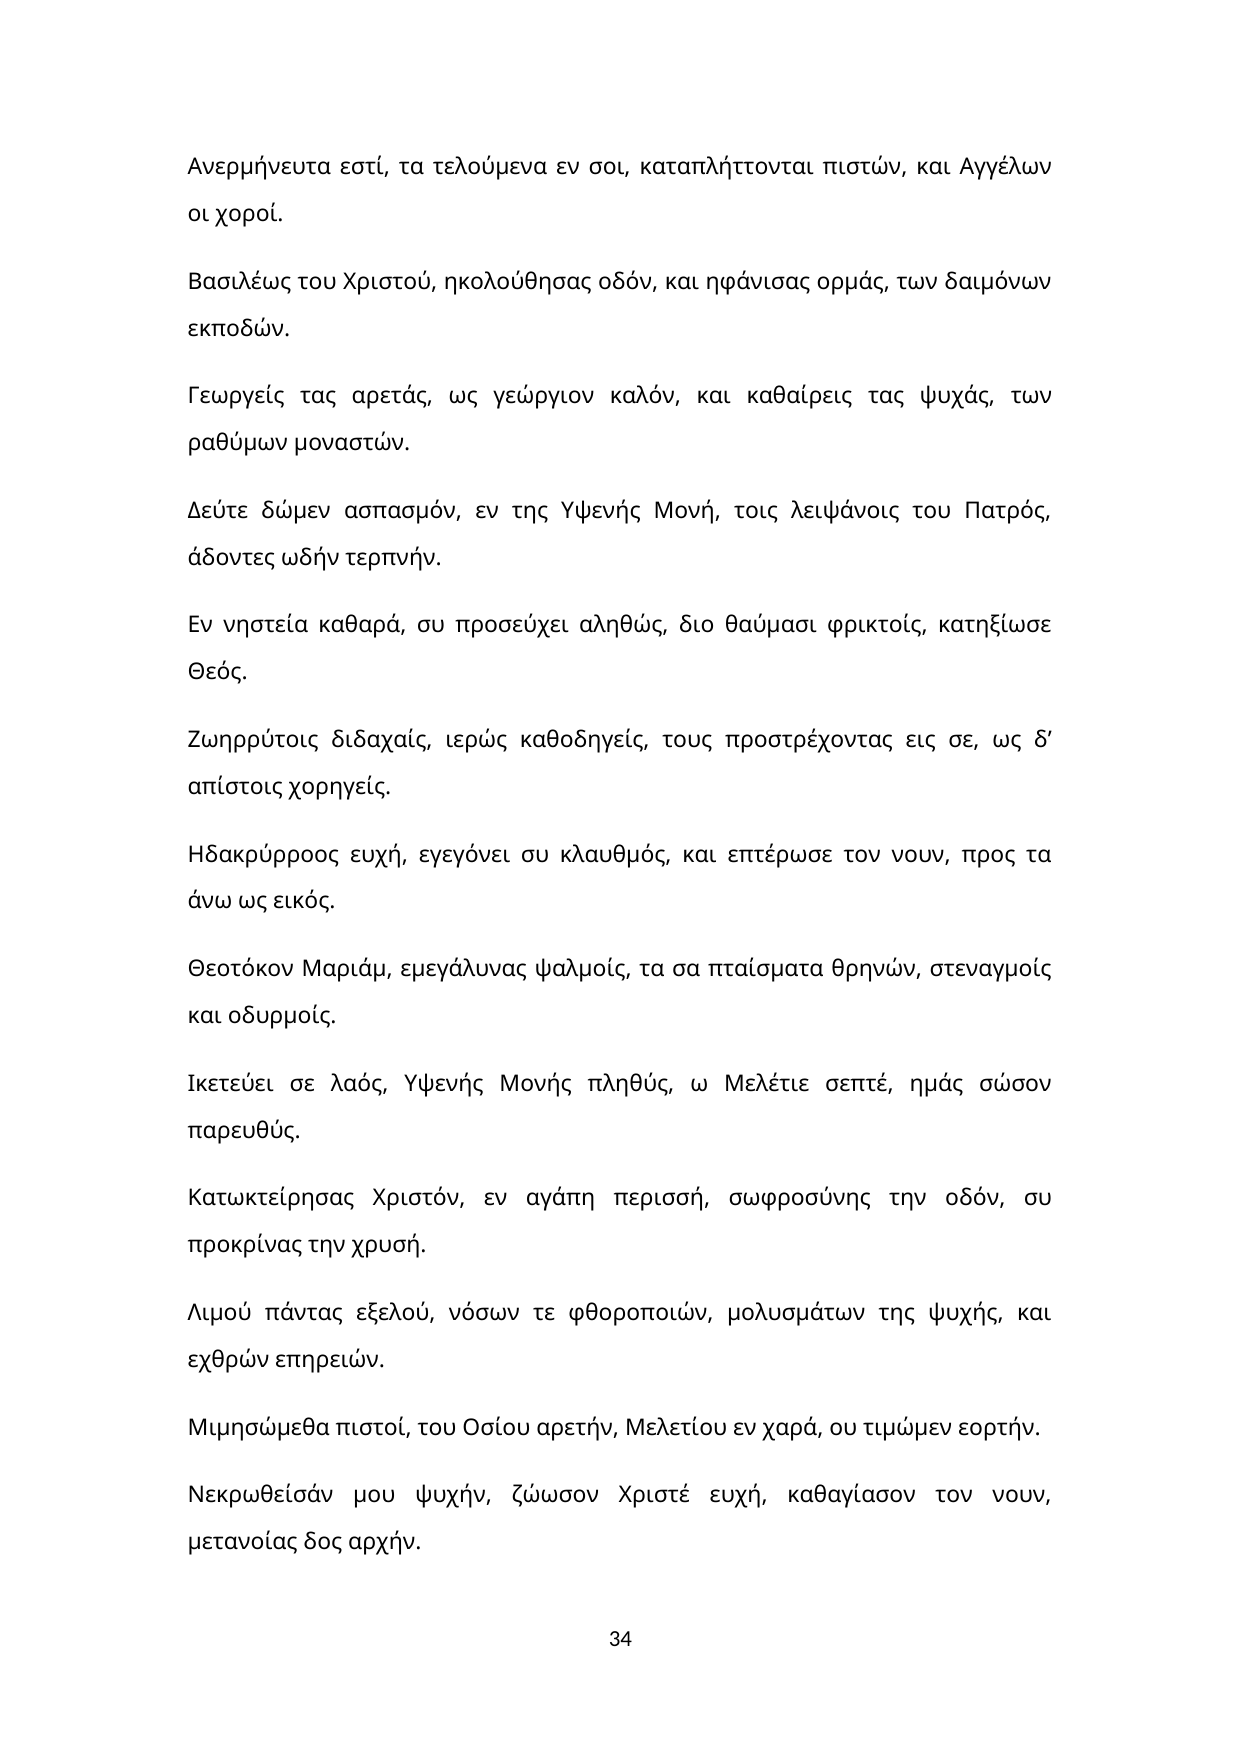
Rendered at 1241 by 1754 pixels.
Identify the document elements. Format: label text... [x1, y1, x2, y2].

text Κατωκτείρησας Χριστόν, εν αγάπη περισσή, σωφροσύνης την οδόν, συ προκρίνας την χρυσή. [187, 1181, 1053, 1259]
text Εν νηστεία καθαρά, συ προσεύχει αληθώς, διο θαύμασι φρικτοίς, κατηξίωσε Θεός. [187, 608, 1053, 686]
text Νεκρωθείσάν μου ψυχήν, ζώωσον Χριστέ ευχή, καθαγίασον τον νουν, μετανοίας δος αρχήν. [187, 1478, 1053, 1556]
text Θεοτόκον Μαριάμ, εμεγάλυνας ψαλμοίς, τα σα πταίσματα θρηνών, στεναγμοίς και οδυρμοίς. [187, 952, 1053, 1030]
text Λιμού πάντας εξελού, νόσων τε φθοροποιών, μολυσμάτων της ψυχής, και εχθρών επηρειών. [187, 1296, 1053, 1374]
text Γεωργείς τας αρετάς, ως γεώργιον καλόν, και καθαίρεις τας ψυχάς, των ραθύμων μοναστών. [187, 379, 1053, 457]
text Βασιλέως του Χριστού, ηκολούθησας οδόν, και ηφάνισας ορμάς, των δαιμόνων εκποδών. [187, 264, 1053, 343]
text Μιμησώμεθα πιστοί, του Οσίου αρετήν, Μελετίου εν χαρά, ου τιμώμεν εορτήν. [187, 1410, 1053, 1442]
text Ανερμήνευτα εστί, τα τελούμενα εν σοι, καταπλήττονται πιστών, και Αγγέλων οι χοροί. [187, 150, 1053, 228]
text Ηδακρύρροος ευχή, εγεγόνει συ κλαυθμός, και επτέρωσε τον νουν, προς τα άνω ως εικός. [187, 837, 1053, 916]
text Ζωηρρύτοις διδαχαίς, ιερώς καθοδηγείς, τους προστρέχοντας εις σε, ως δ’ απίστοις χορηγείς. [187, 723, 1053, 801]
text Ικετεύει σε λαός, Υψενής Μονής πληθύς, ω Μελέτιε σεπτέ, ημάς σώσον παρευθύς. [187, 1067, 1053, 1145]
text Δεύτε δώμεν ασπασμόν, εν της Υψενής Μονή, τοις λειψάνοις του Πατρός, άδοντες ωδήν τερπνήν. [187, 494, 1053, 572]
